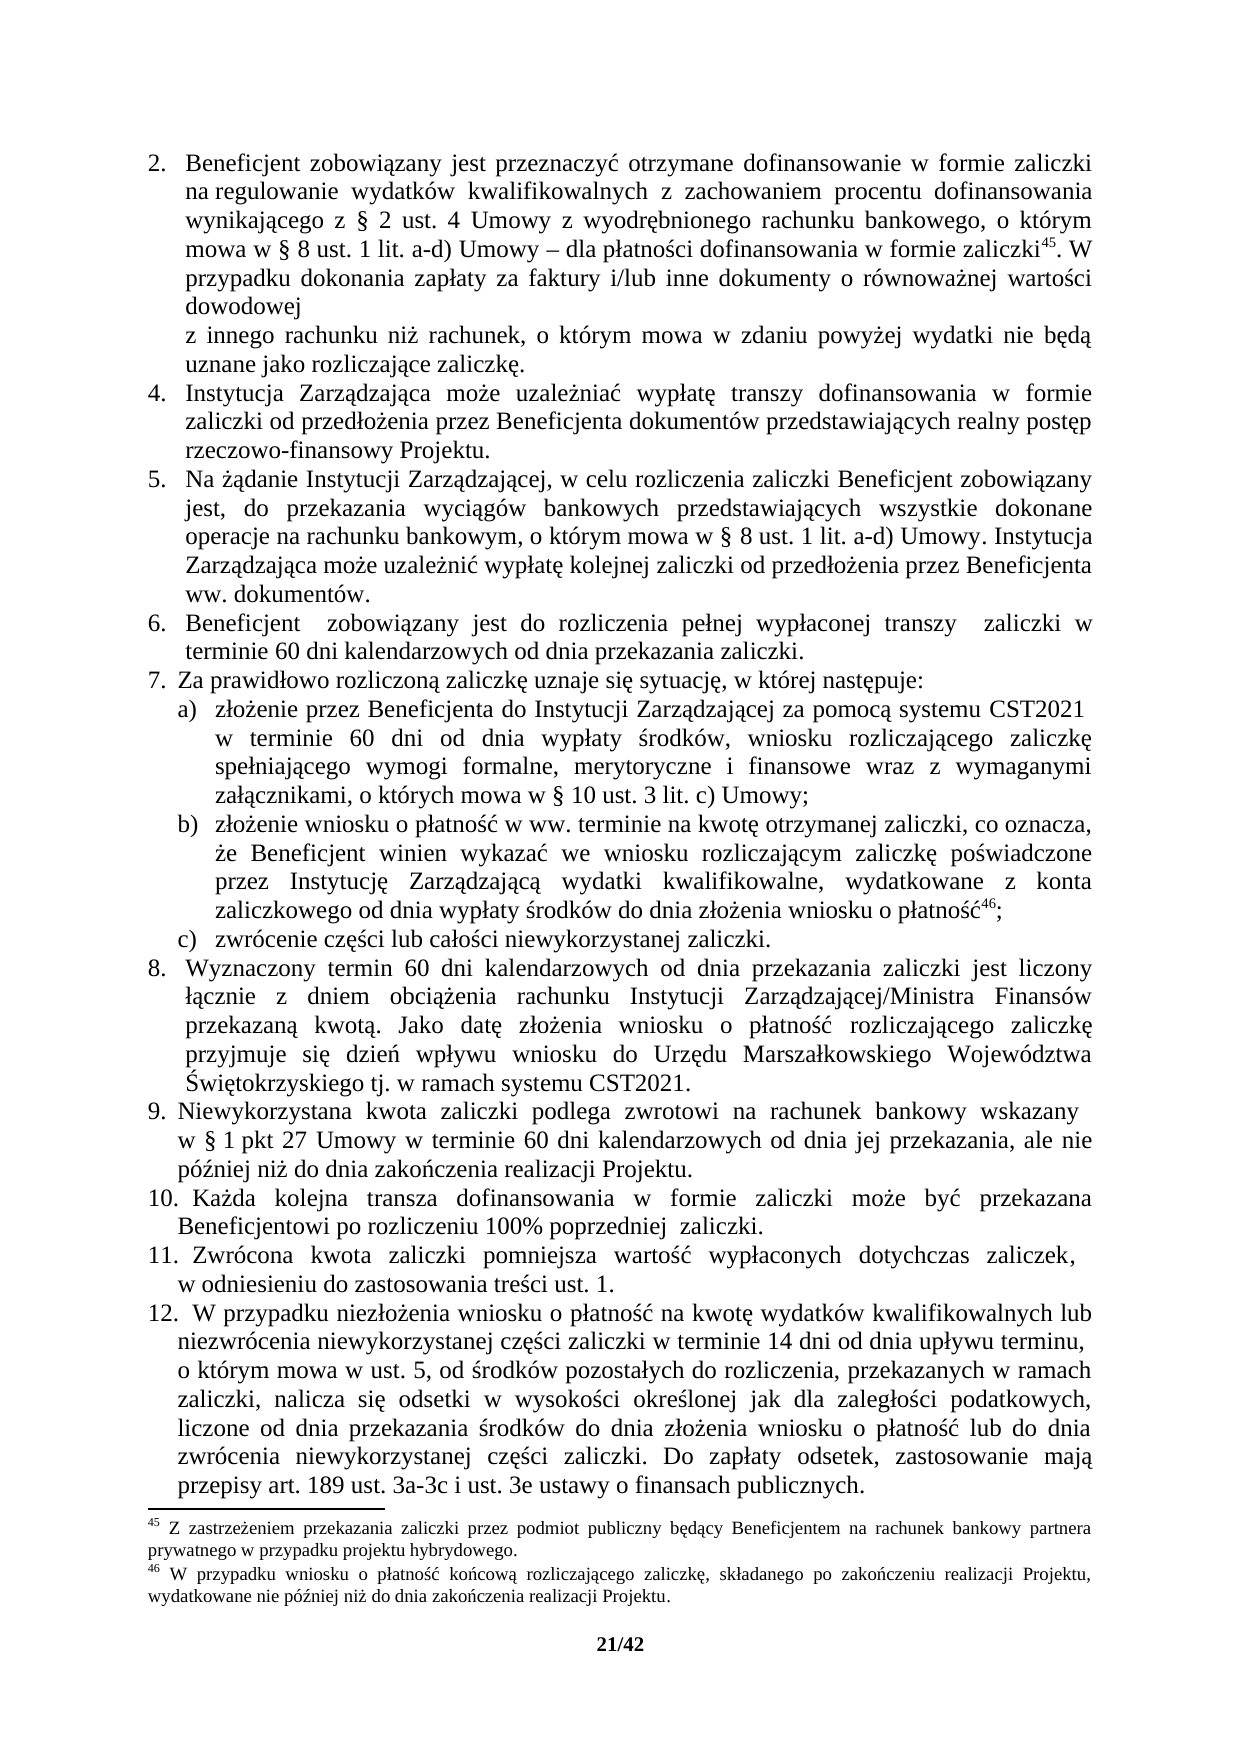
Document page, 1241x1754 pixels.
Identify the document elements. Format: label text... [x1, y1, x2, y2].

list Instytucja Zarządzająca może uzależniać wypłatę transzy dofinansowania w formie zaliczki od przedłożenia przez Beneficjenta dokumentów przedstawiających realny postęp rzeczowo-finansowy Projektu. [148, 378, 1093, 464]
list W przypadku niezłożenia wniosku o płatność na kwotę wydatków kwalifikowalnych lub niezwrócenia niewykorzystanej części zaliczki w terminie 14 dni od dnia upływu terminu, o którym mowa w ust. 5, od środków pozostałych do rozliczenia, przekazanych w ramach zaliczki, nalicza się odsetki w wysokości określonej jak dla zaległości podatkowych, liczone od dnia przekazania środków do dnia złożenia wniosku o płatność lub do dnia zwrócenia niewykorzystanej części zaliczki. Do zapłaty odsetek, zastosowanie mają przepisy art. 189 ust. 3a-3c i ust. 3e ustawy o finansach publicznych. [148, 1298, 1093, 1499]
list Niewykorzystana kwota zaliczki podlega zwrotowi na rachunek bankowy wskazany w § 1 pkt 27 Umowy w terminie 60 dni kalendarzowych od dnia jej przekazania, ale nie później niż do dnia zakończenia realizacji Projektu. [148, 1096, 1093, 1183]
list Na żądanie Instytucji Zarządzającej, w celu rozliczenia zaliczki Beneficjent zobowiązany jest, do przekazania wyciągów bankowych przedstawiających wszystkie dokonane operacje na rachunku bankowym, o którym mowa w § 8 ust. 1 lit. a-d) Umowy. Instytucja Zarządzająca może uzależnić wypłatę kolejnej zaliczki od przedłożenia przez Beneficjenta ww. dokumentów. [148, 464, 1093, 608]
list Każda kolejna transza dofinansowania w formie zaliczki może być przekazana Beneficjentowi po rozliczeniu 100% poprzedniej zaliczki. [148, 1183, 1093, 1240]
list złożenie przez Beneficjenta do Instytucji Zarządzającej za pomocą systemu CST2021 w terminie 60 dni od dnia wypłaty środków, wniosku rozliczającego zaliczkę spełniającego wymogi formalne, merytoryczne i finansowe wraz z wymaganymi załącznikami, o których mowa w § 10 ust. 3 lit. c) Umowy; [177, 694, 1093, 809]
list Za prawidłowo rozliczoną zaliczkę uznaje się sytuację, w której następuje: [148, 665, 1093, 694]
list złożenie wniosku o płatność w ww. terminie na kwotę otrzymanej zaliczki, co oznacza, że Beneficjent winien wykazać we wniosku rozliczającym zaliczkę poświadczone przez Instytucję Zarządzającą wydatki kwalifikowalne, wydatkowane z konta zaliczkowego od dnia wypłaty środków do dnia złożenia wniosku o płatność; [177, 809, 1093, 924]
list Beneficjent zobowiązany jest przeznaczyć otrzymane dofinansowanie w formie zaliczki na regulowanie wydatków kwalifikowalnych z zachowaniem procentu dofinansowania wynikającego z § 2 ust. 4 Umowy z wyodrębnionego rachunku bankowego, o którym mowa w § 8 ust. 1 lit. a-d) Umowy – dla płatności dofinansowania w formie zaliczki. W przypadku dokonania zapłaty za faktury i/lub inne dokumenty o równoważnej wartości dowodowej z innego rachunku niż rachunek, o którym mowa w zdaniu powyżej wydatki nie będą uznane jako rozliczające zaliczkę. [148, 148, 1093, 378]
list Zwrócona kwota zaliczki pomniejsza wartość wypłaconych dotychczas zaliczek, w odniesieniu do zastosowania treści ust. 1. [148, 1240, 1093, 1298]
list zwrócenie części lub całości niewykorzystanej zaliczki. [177, 924, 1093, 953]
list Wyznaczony termin 60 dni kalendarzowych od dnia przekazania zaliczki jest liczony łącznie z dniem obciążenia rachunku Instytucji Zarządzającej/Ministra Finansów przekazaną kwotą. Jako datę złożenia wniosku o płatność rozliczającego zaliczkę przyjmuje się dzień wpływu wniosku do Urzędu Marszałkowskiego Województwa Świętokrzyskiego tj. w ramach systemu CST2021. [148, 953, 1093, 1096]
list Beneficjent zobowiązany jest do rozliczenia pełnej wypłaconej transzy zaliczki w terminie 60 dni kalendarzowych od dnia przekazania zaliczki. [148, 608, 1093, 665]
